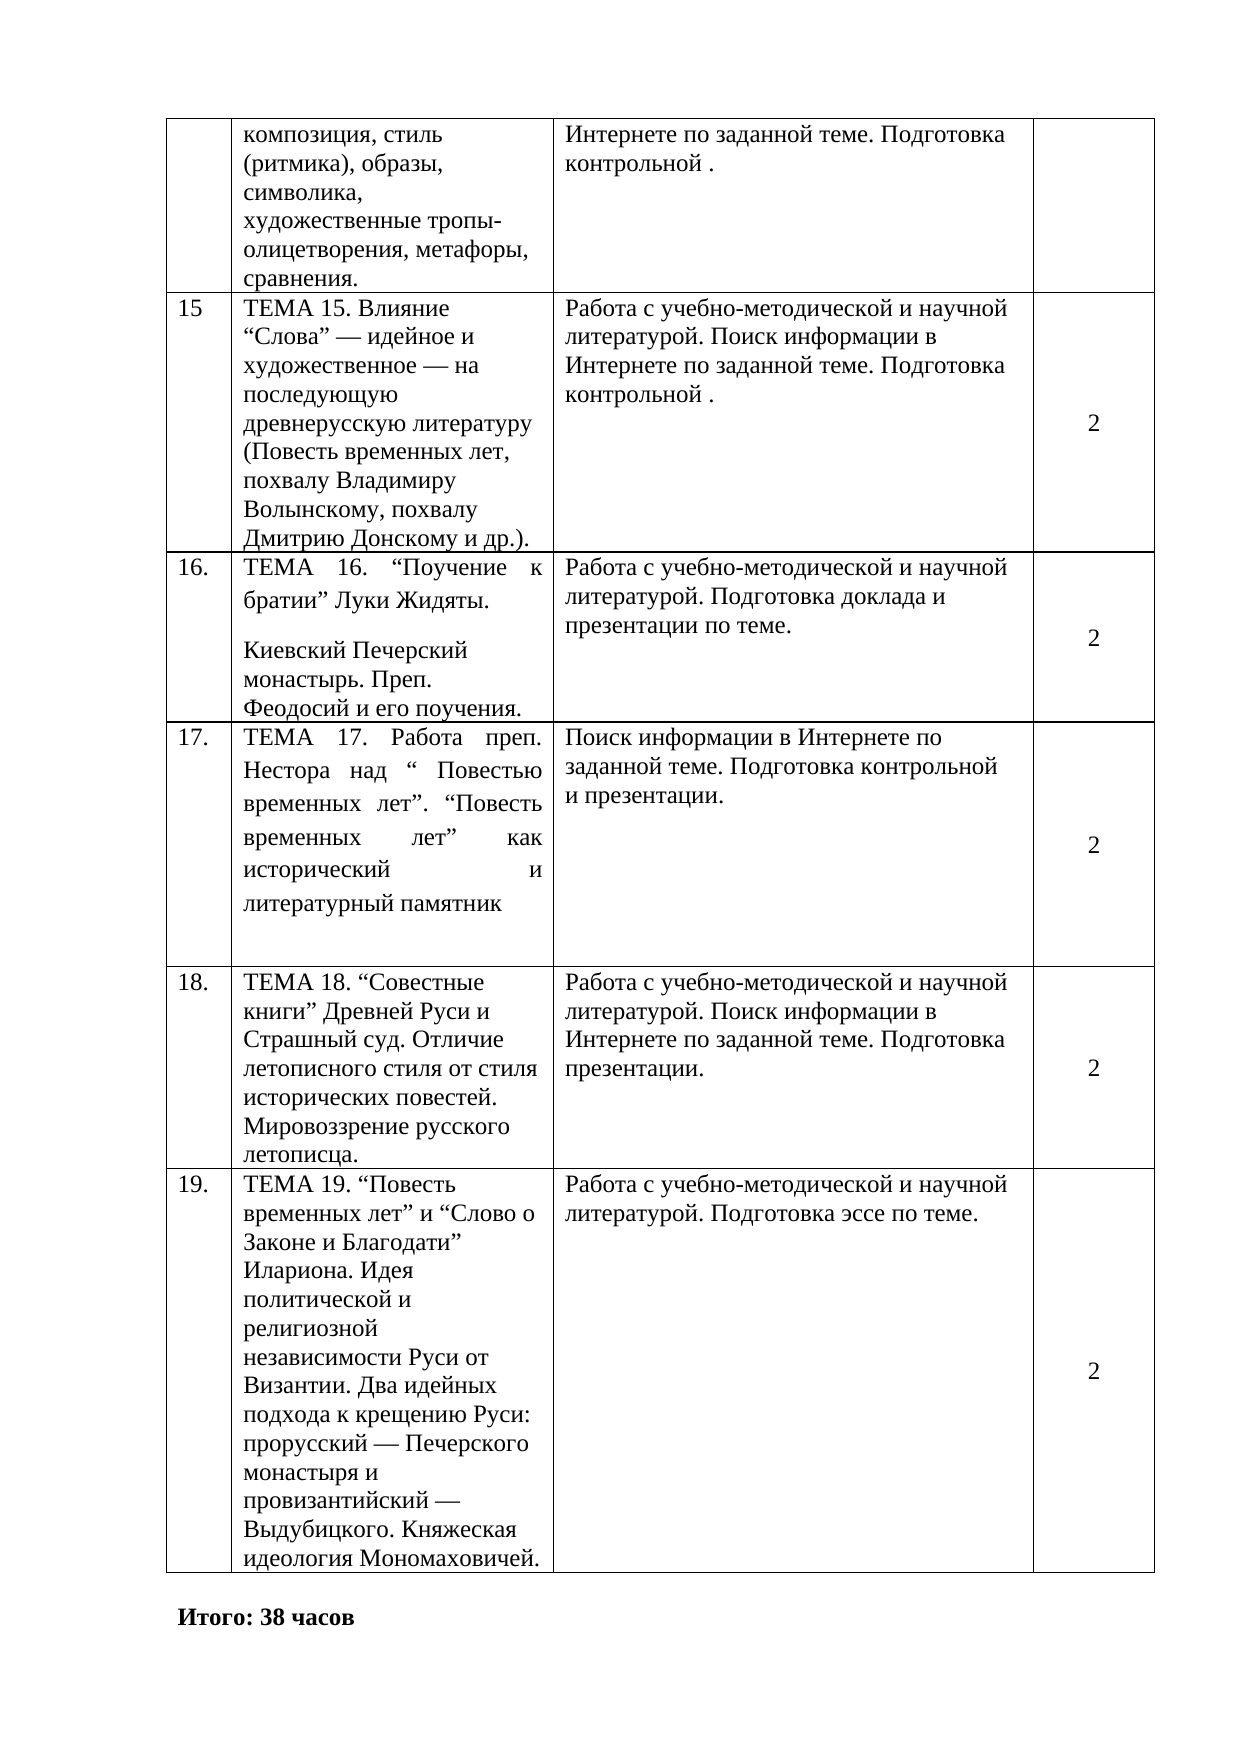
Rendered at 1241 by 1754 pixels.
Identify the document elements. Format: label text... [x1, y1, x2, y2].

table_cell Работа с учебно-методической и научной литературой. Поиск информации в Интернете по заданной теме. Подготовка контрольной . [554, 293, 1033, 551]
table_cell ТЕМА 18. “Совестные книги” Древней Руси и Страшный суд. Отличие летописного стиля от стиля исторических повестей. Мировоззрение русского летописца. [232, 967, 553, 1168]
table_cell Работа с учебно-методической и научной литературой. Подготовка доклада и презентации по теме. [554, 553, 1033, 721]
table_cell 15 [167, 293, 231, 551]
table_cell ТЕМА 15. Влияние “Слова” — идейное и художественное — на последующую древнерусскую литературу (Повесть временных лет, похвалу Владимиру Волынскому, похвалу Дмитрию Донскому и др.). [232, 293, 553, 551]
table_cell 18. [167, 967, 231, 1168]
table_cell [232, 119, 553, 292]
table_cell Работа с учебно-методической и научной литературой. Поиск информации в Интернете по заданной теме. Подготовка презентации. [554, 967, 1033, 1168]
table_cell ТЕМА 17. Работа преп. Нестора над “ Повестью временных лет”. “Повесть временных лет” как исторический и литературный памятник [232, 723, 553, 966]
table_cell 16. [167, 553, 231, 721]
table_cell ТЕМА 16. “Поучение к братии” Луки Жидяты. Киевский Печерский монастырь. Преп. Феодосий и его поучения. [232, 553, 553, 721]
table_cell 14 [167, 119, 231, 292]
table_cell Работа с учебно-методической и научной литературой. Подготовка эссе по теме. [554, 1169, 1033, 1572]
table_cell 2 [1034, 553, 1154, 721]
table_cell 17. [167, 723, 231, 966]
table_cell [554, 119, 1033, 292]
table_cell 2 [1034, 119, 1154, 292]
table_cell 2 [1034, 967, 1154, 1168]
table_cell 19. [167, 1169, 231, 1572]
table_cell Поиск информации в Интернете по заданной теме. Подготовка контрольной и презентации. [554, 723, 1033, 966]
table_cell ТЕМА 19. “Повесть временных лет” и “Слово о Законе и Благодати” Илариона. Идея политической и религиозной независимости Руси от Византии. Два идейных подхода к крещению Руси: прорусский — Печерского монастыря и провизантийский — Выдубицкого. Княжеская идеология Мономаховичей. [232, 1169, 553, 1572]
text Итого: 38 часов [177, 1602, 1152, 1630]
table_cell 2 [1034, 723, 1154, 966]
table_cell 2 [1034, 1169, 1154, 1572]
table_cell 2 [1034, 293, 1154, 551]
